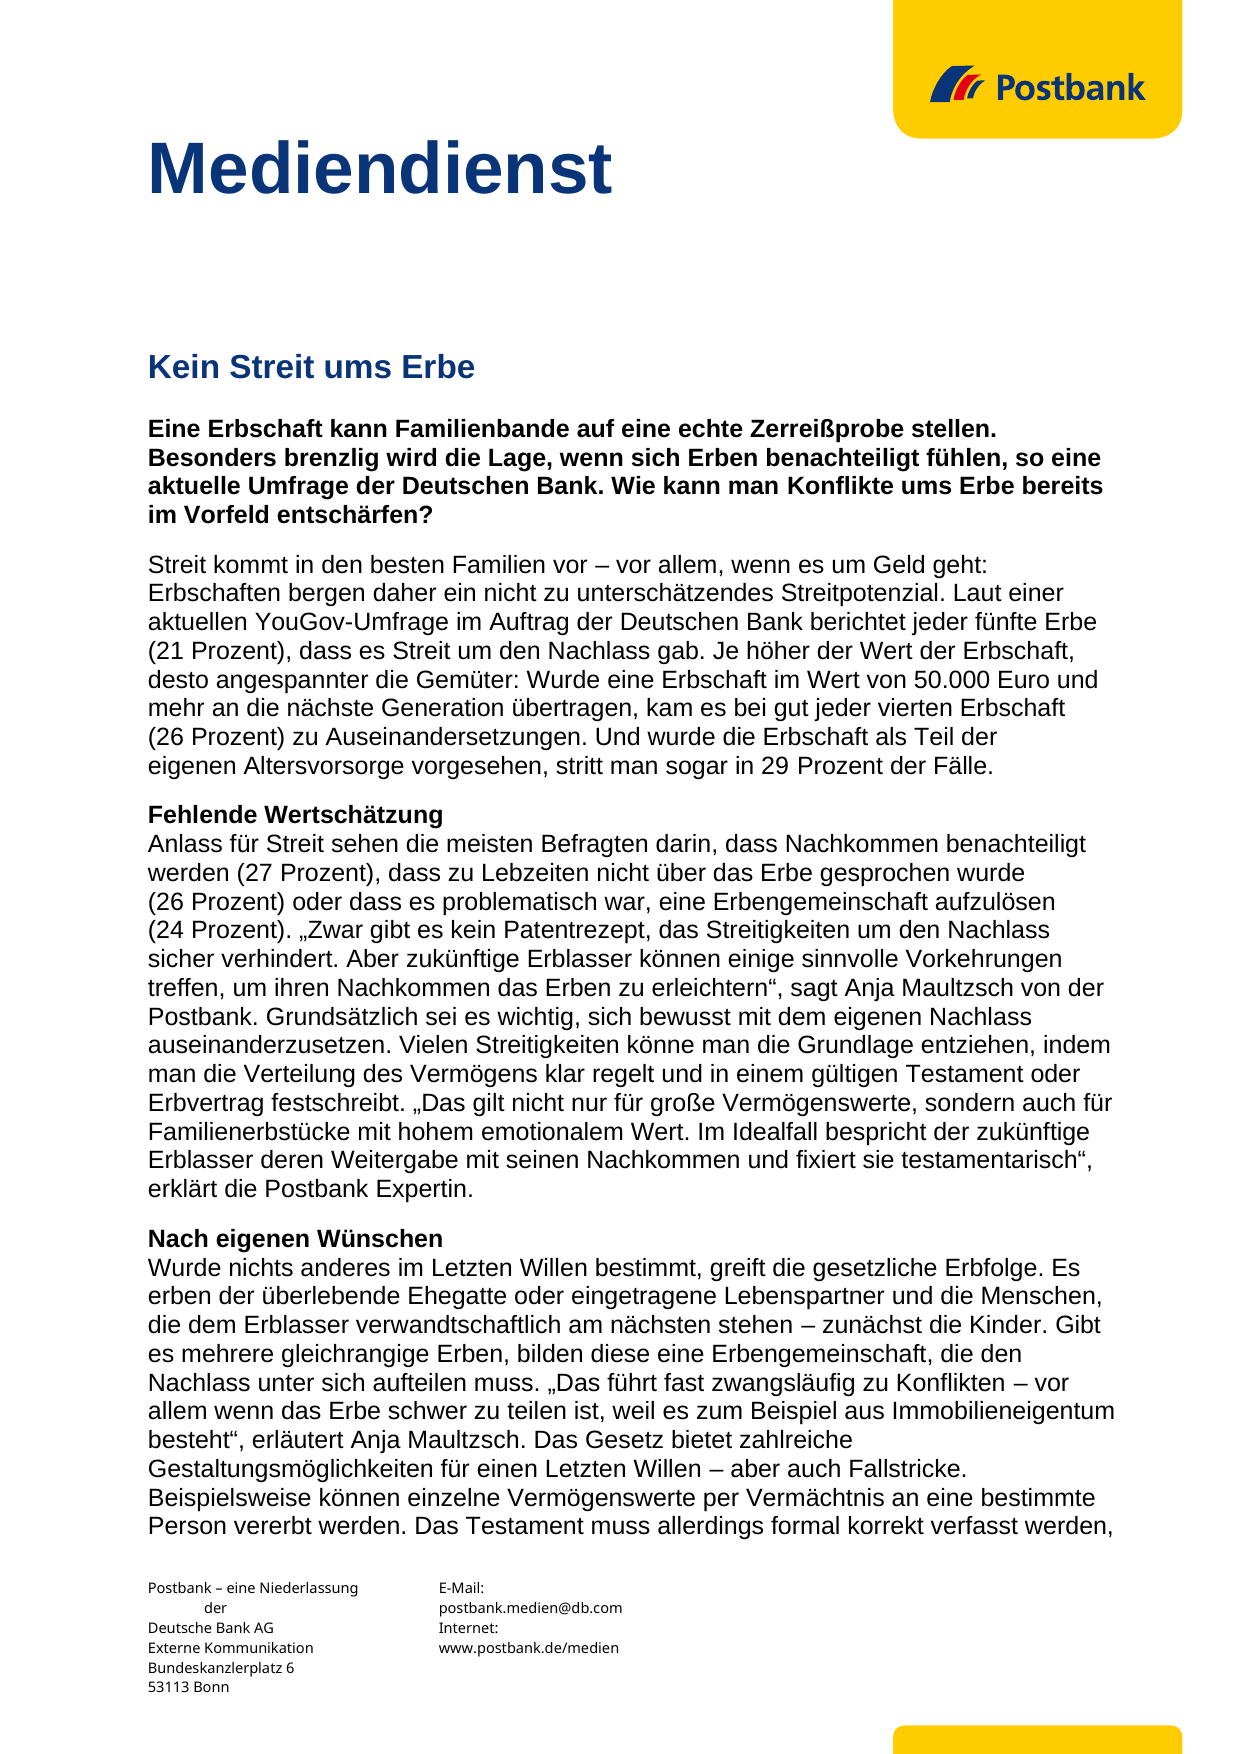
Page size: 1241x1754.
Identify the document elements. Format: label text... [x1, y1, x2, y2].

text Eine Erbschaft kann Familienbande auf eine echte Zerreißprobe stellen. Besonders brenzlig wird die Lage, wenn sich Erben benachteiligt fühlen, so eine aktuelle Umfrage der Deutschen Bank. Wie kann man ­Konflikte ums Erbe bereits im Vorfeld entschärfen? [148, 414, 1122, 529]
text Fehlende Wertschätzung [148, 801, 1122, 829]
text Streit kommt in den besten Familien vor – vor allem, wenn es um Geld geht: Erbschaften bergen daher ein nicht zu unterschätzendes Streitpotenzial. Laut einer aktuellen YouGov-Umfrage im Auftrag der Deutschen Bank berichtet jeder fünfte Erbe (21 Prozent), dass es Streit um den Nachlass gab. Je höher der Wert der Erbschaft, desto angespannter die Gemüter: Wurde eine Erbschaft im Wert von 50.000 Euro und mehr an die nächste Generation übertragen, kam es bei gut jeder vierten Erbschaft (26 Prozent) zu Auseinandersetzungen. Und wurde die Erbschaft als Teil der eigenen Altersvorsorge vorgesehen, stritt man sogar in 29 Prozent der Fälle. [148, 550, 1122, 780]
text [148, 1253, 1122, 1540]
text Nach eigenen Wünschen [148, 1224, 1122, 1253]
text Anlass für Streit sehen die meisten Befragten darin, dass Nachkommen benachteiligt werden (27 Prozent), dass zu Lebzeiten nicht über das Erbe gesprochen wurde (26 Prozent) oder dass es problematisch war, eine Erbengemeinschaft aufzulösen (24 Prozent). „Zwar gibt es kein Patentrezept, das Streitigkeiten um den Nachlass sicher verhindert. Aber zukünftige Erblasser können einige sinnvolle Vorkehrungen treffen, um ihren Nachkommen das Erben zu erleichtern“, sagt Anja Maultzsch von der Postbank. Grundsätzlich sei es wichtig, sich bewusst mit dem eigenen Nachlass auseinanderzusetzen. Vielen Streitigkeiten könne man die Grundlage entziehen, indem man die Verteilung des Vermögens klar regelt und in einem gültigen Testament oder Erbvertrag festschreibt. „Das gilt nicht nur für große Vermögenswerte, sondern auch für Familienerbstücke mit hohem emotionalem Wert. Im Idealfall bespricht der zukünftige Erblasser deren Weitergabe mit seinen Nachkommen und fixiert sie testamentarisch“, erklärt die Postbank Expertin. [148, 829, 1122, 1203]
subtitle Kein Streit ums Erbe [148, 347, 1122, 385]
